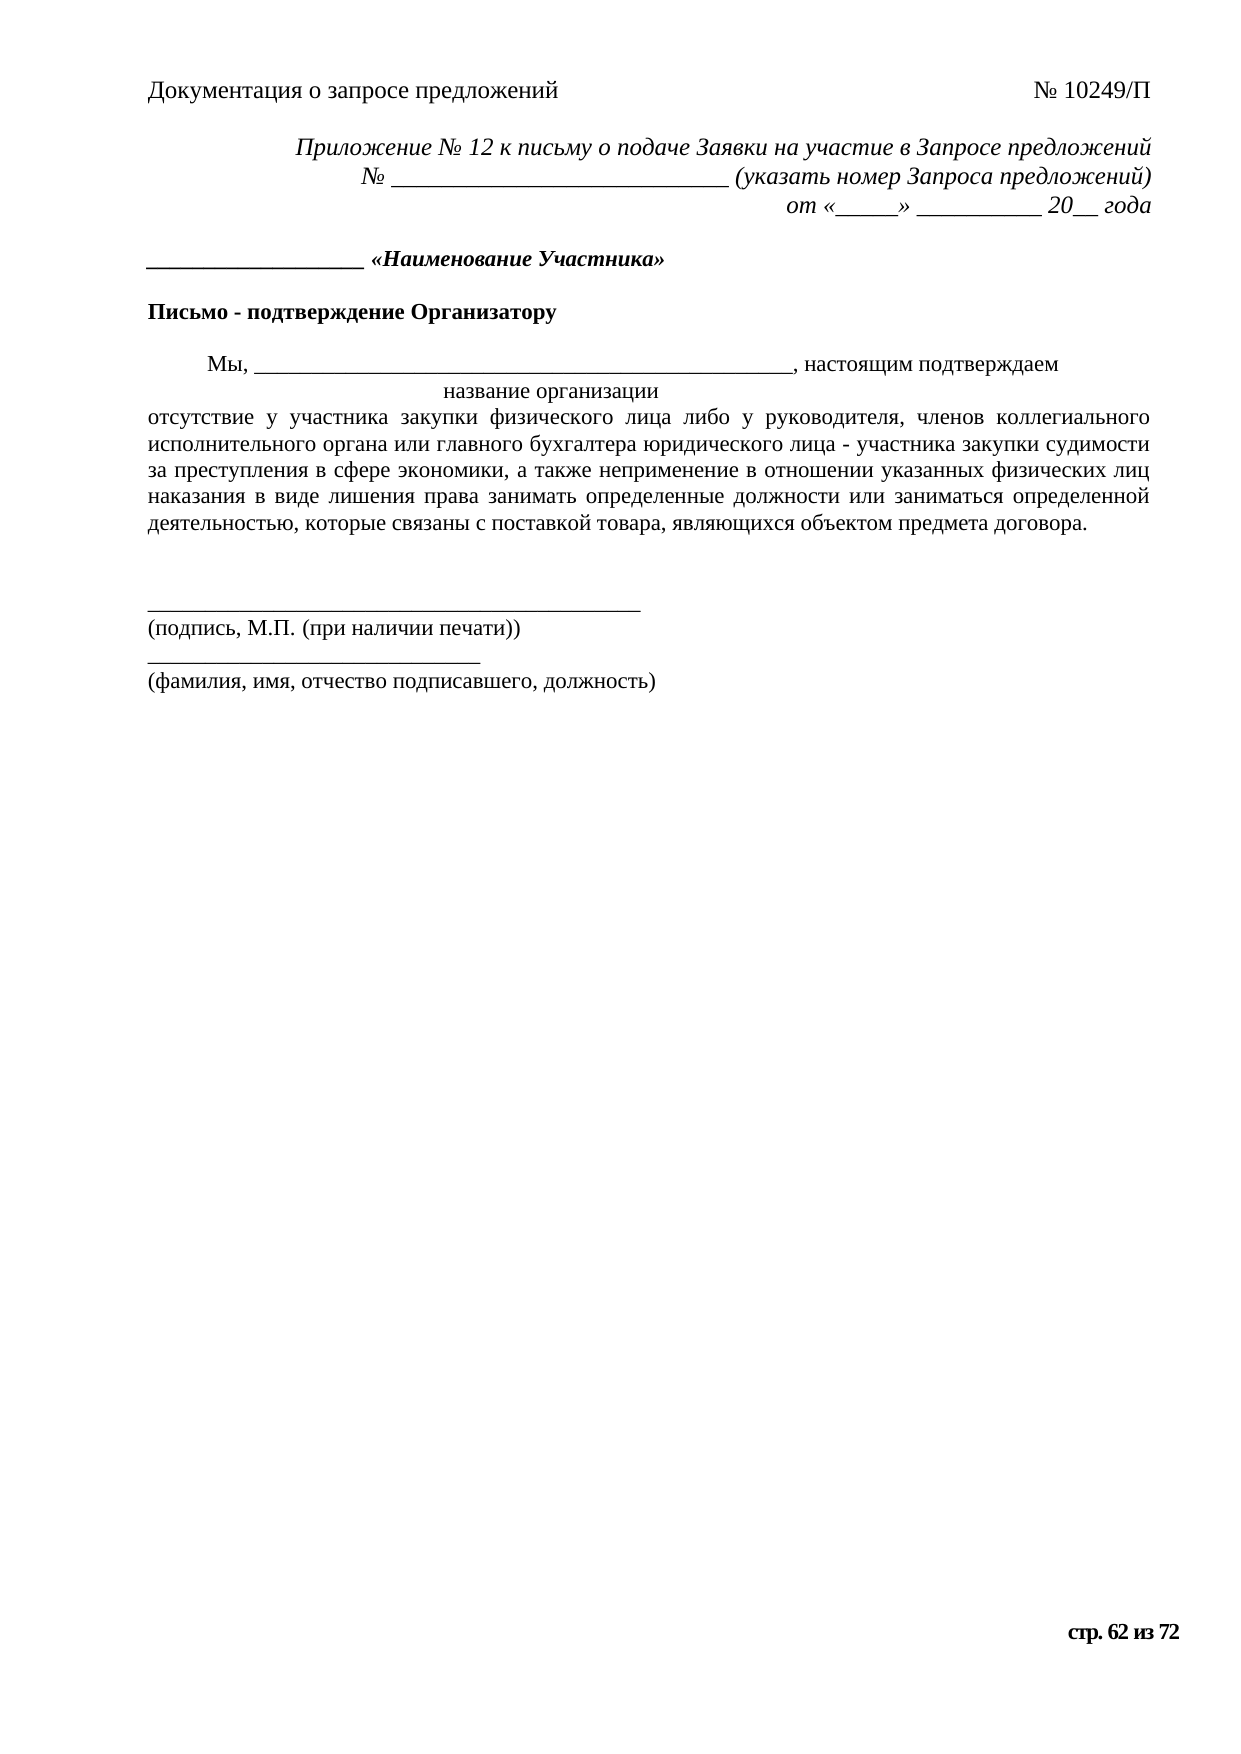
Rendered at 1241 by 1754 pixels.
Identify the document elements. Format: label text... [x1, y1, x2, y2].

text от «_____» __________ 20__ года [148, 190, 1152, 219]
text № ___________________________ (указать номер Запроса предложений) [148, 161, 1152, 190]
text название организации [384, 377, 1152, 403]
text (подпись, М.П. (при наличии печати)) [148, 614, 1152, 640]
text ___________________ «Наименование Участника» [148, 245, 1152, 271]
text отсутствие у участника закупки физического лица либо у руководителя, членов коллегиального исполнительного органа или главного бухгалтера юридического лица - участника закупки судимости за преступления в сфере экономики, а также неприменение в отношении указанных физических лиц наказания в виде лишения права занимать определенные должности или заниматься определенной деятельностью, которые связаны с поставкой товара, являющихся объектом предмета договора. [148, 403, 1152, 535]
text Приложение № 12 к письму о подаче Заявки на участие в Запросе предложений [148, 132, 1152, 161]
text _____________________________ [148, 640, 1152, 667]
text ___________________________________________ [148, 588, 1152, 614]
text Мы, _______________________________________________, настоящим подтверждаем [148, 351, 1152, 377]
text Письмо - подтверждение Организатору [148, 298, 1152, 324]
text (фамилия, имя, отчество подписавшего, должность) [148, 667, 1152, 693]
